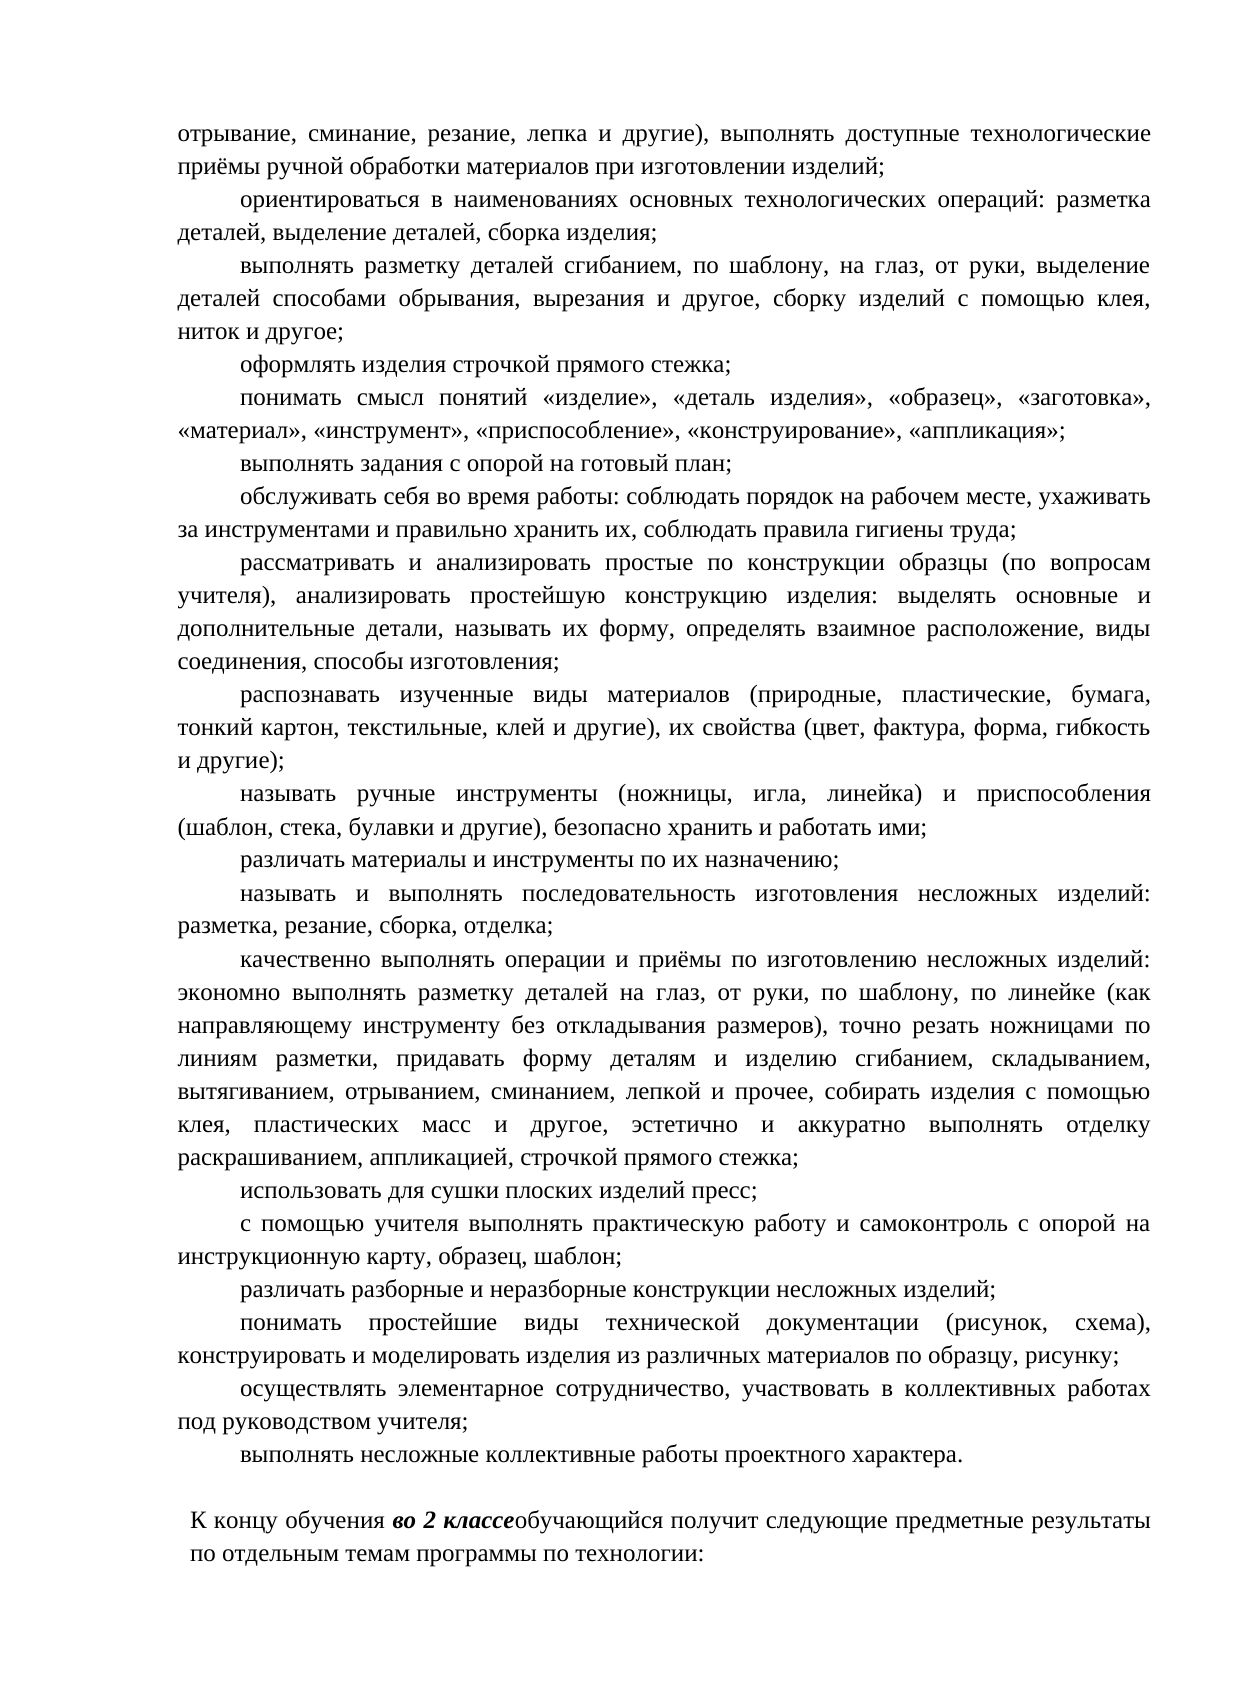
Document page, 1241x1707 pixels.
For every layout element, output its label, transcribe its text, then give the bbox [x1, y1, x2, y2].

text использовать для сушки плоских изделий пресс; [177, 1175, 1152, 1203]
text выполнять разметку деталей сгибанием, по шаблону, на глаз, от руки, выделение деталей способами обрывания, вырезания и другое, сборку изделий с помощью клея, ниток и другое; [177, 250, 1152, 345]
text различать материалы и инструменты по их назначению; [177, 844, 1152, 873]
text рассматривать и анализировать простые по конструкции образцы (по вопросам учителя), анализировать простейшую конструкцию изделия: выделять основные и дополнительные детали, называть их форму, определять взаимное расположение, виды соединения, способы изготовления; [177, 547, 1152, 675]
text понимать простейшие виды технической документации (рисунок, схема), конструировать и моделировать изделия из различных материалов по образцу, рисунку; [177, 1307, 1152, 1369]
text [177, 118, 1152, 180]
text осуществлять элементарное сотрудничество, участвовать в коллективных работах под руководством учителя; [177, 1373, 1152, 1435]
text ориентироваться в наименованиях основных технологических операций: разметка деталей, выделение деталей, сборка изделия; [177, 184, 1152, 246]
text оформлять изделия строчкой прямого стежка; [177, 349, 1152, 378]
text называть ручные инструменты (ножницы, игла, линейка) и приспособления (шаблон, стека, булавки и другие), безопасно хранить и работать ими; [177, 778, 1152, 840]
text выполнять несложные коллективные работы проектного характера. [177, 1439, 1152, 1468]
text выполнять задания с опорой на готовый план; [177, 448, 1152, 477]
text с помощью учителя выполнять практическую работу и самоконтроль с опорой на инструкционную карту, образец, шаблон; [177, 1208, 1152, 1269]
text различать разборные и неразборные конструкции несложных изделий; [177, 1274, 1152, 1303]
text качественно выполнять операции и приёмы по изготовлению несложных изделий: экономно выполнять разметку деталей на глаз, от руки, по шаблону, по линейке (как направляющему инструменту без откладывания размеров), точно резать ножницами по линиям разметки, придавать форму деталям и изделию сгибанием, складыванием, вытягиванием, отрыванием, сминанием, лепкой и прочее, собирать изделия с помощью клея, пластических масс и другое, эстетично и аккуратно выполнять отделку раскрашиванием, аппликацией, строчкой прямого стежка; [177, 944, 1152, 1171]
text распознавать изученные виды материалов (природные, пластические, бумага, тонкий картон, текстильные, клей и другие), их свойства (цвет, фактура, форма, гибкость и другие); [177, 679, 1152, 774]
text называть и выполнять последовательность изготовления несложных изделий: разметка, резание, сборка, отделка; [177, 878, 1152, 939]
text К концу обучения во 2 классеобучающийся получит следующие предметные результаты по отдельным темам программы по технологии: [190, 1505, 1152, 1567]
text обслуживать себя во время работы: соблюдать порядок на рабочем месте, ухаживать за инструментами и правильно хранить их, соблюдать правила гигиены труда; [177, 481, 1152, 543]
text понимать смысл понятий «изделие», «деталь изделия», «образец», «заготовка», «материал», «инструмент», «приспособление», «конструирование», «аппликация»; [177, 382, 1152, 444]
